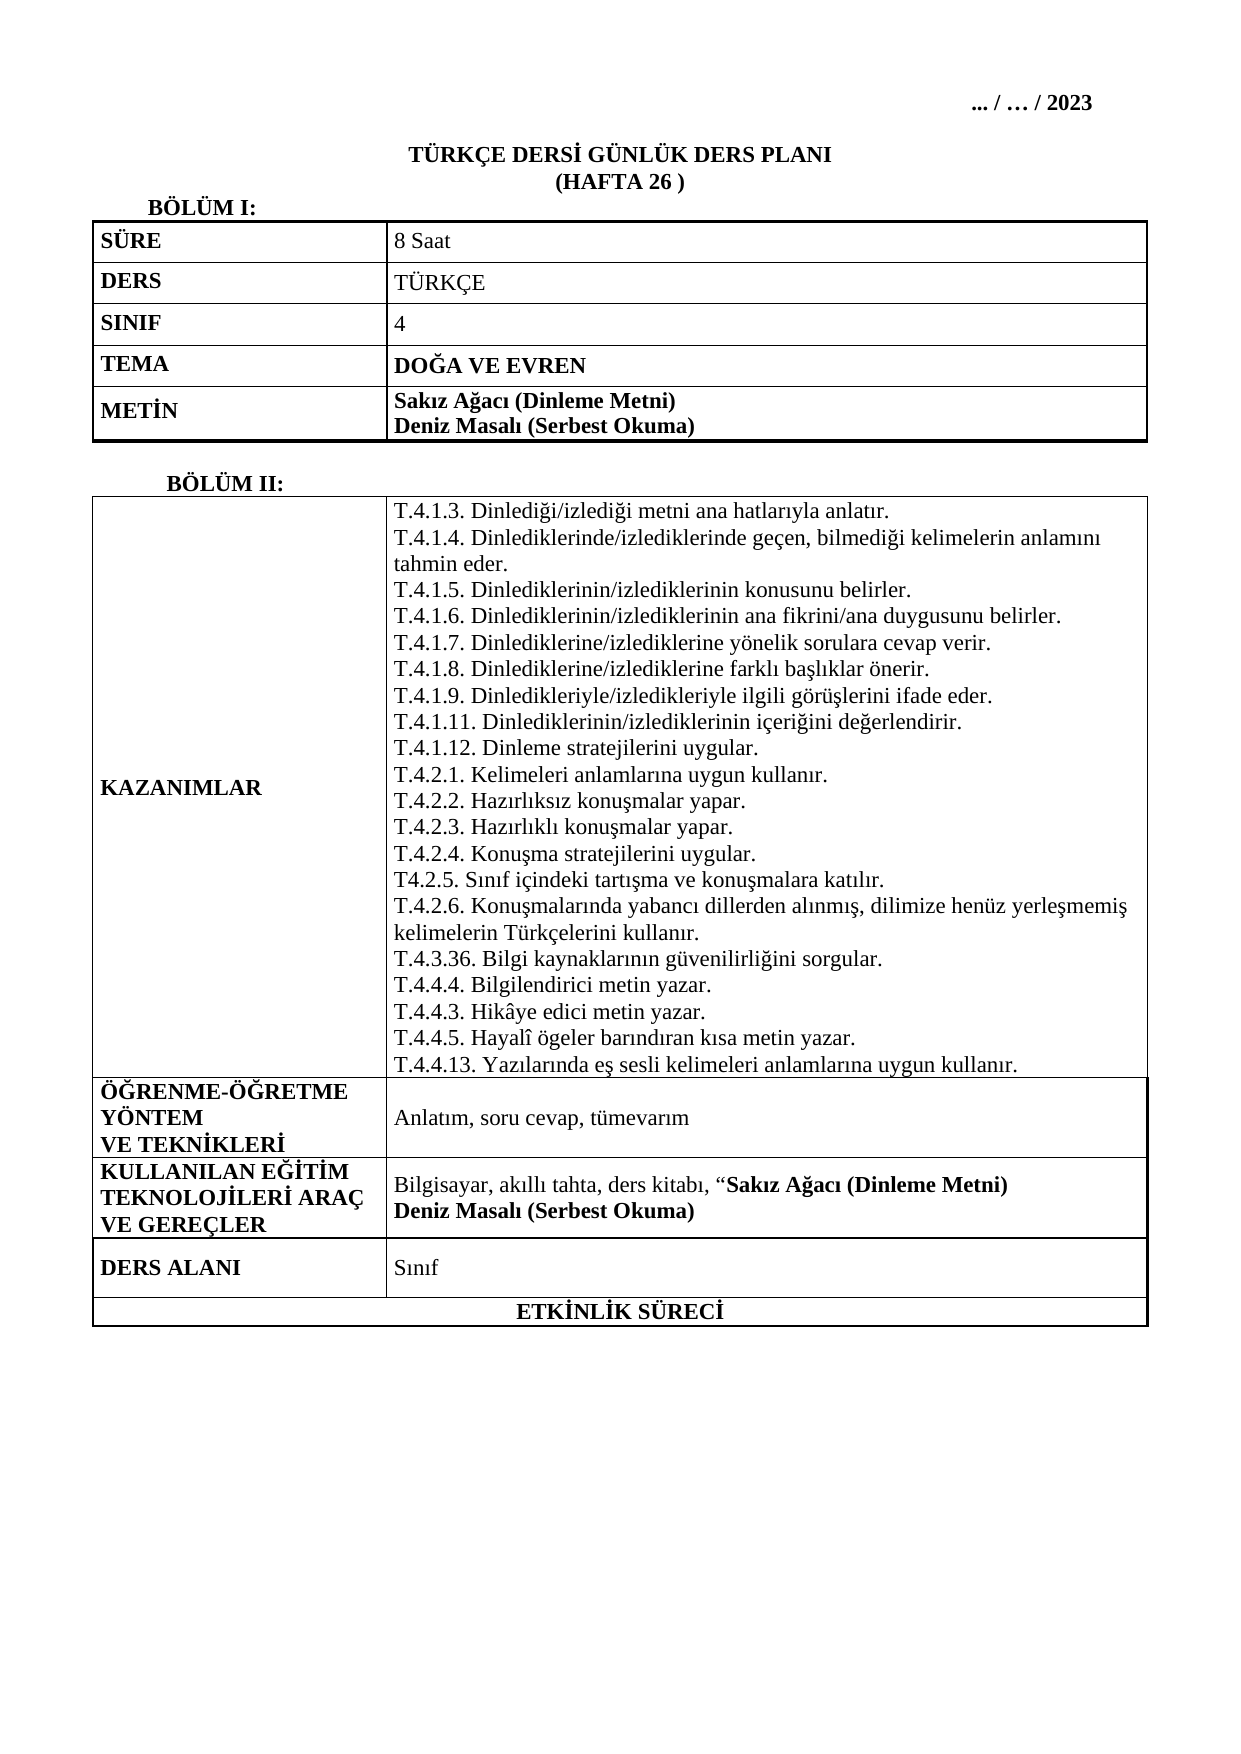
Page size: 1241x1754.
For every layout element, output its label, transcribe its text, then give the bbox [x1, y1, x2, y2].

text BÖLÜM I: [148, 194, 1092, 220]
table_cell DERS [94, 263, 386, 303]
table_cell Bilgisayar, akıllı tahta, ders kitabı, “Sakız Ağacı (Dinleme Metni) Deniz Masalı (Serbest Okuma) [387, 1158, 1146, 1237]
table_cell SINIF [94, 304, 386, 344]
table_cell ÖĞRENME-ÖĞRETME YÖNTEM VE TEKNİKLERİ [93, 1078, 386, 1157]
table_cell DERS ALANI [94, 1239, 386, 1297]
table_header KAZANIMLAR [93, 497, 386, 1077]
table_header 8 Saat [388, 223, 1146, 262]
table_cell TÜRKÇE [388, 263, 1146, 303]
text TÜRKÇE DERSİ GÜNLÜK DERS PLANI [148, 141, 1092, 168]
table_cell TEMA [94, 346, 386, 386]
table_cell Sakız Ağacı (Dinleme Metni) Deniz Masalı (Serbest Okuma) [388, 387, 1146, 439]
table_cell ETKİNLİK SÜRECİ [94, 1298, 1146, 1324]
table_header SÜRE [94, 223, 386, 262]
table_cell Sınıf [387, 1239, 1146, 1297]
table_cell Anlatım, soru cevap, tümevarım [387, 1078, 1146, 1157]
table_header T.4.1.3. Dinlediği/izlediği metni ana hatlarıyla anlatır. T.4.1.4. Dinlediklerinde/izlediklerinde geçen, bilmediği kelimelerin anlamını tahmin eder. T.4.1.5. Dinlediklerinin/izlediklerinin konusunu belirler. T.4.1.6. Dinlediklerinin/izlediklerinin ana fikrini/ana duygusunu belirler. T.4.1.7. Dinlediklerine/izlediklerine yönelik sorulara cevap verir. T.4.1.8. Dinlediklerine/izlediklerine farklı başlıklar önerir. T.4.1.9. Dinledikleriyle/izledikleriyle ilgili görüşlerini ifade eder. T.4.1.11. Dinlediklerinin/izlediklerinin içeriğini değerlendirir. T.4.1.12. Dinleme stratejilerini uygular. T.4.2.1. Kelimeleri anlamlarına uygun kullanır. T.4.2.2. Hazırlıksız konuşmalar yapar. T.4.2.3. Hazırlıklı konuşmalar yapar. T.4.2.4. Konuşma stratejilerini uygular. T4.2.5. Sınıf içindeki tartışma ve konuşmalara katılır. T.4.2.6. Konuşmalarında yabancı dillerden alınmış, dilimize henüz yerleşmemiş kelimelerin Türkçelerini kullanır. T.4.3.36. Bilgi kaynaklarının güvenilirliğini sorgular. T.4.4.4. Bilgilendirici metin yazar. T.4.4.3. Hikâye edici metin yazar. T.4.4.5. Hayalî ögeler barındıran kısa metin yazar. T.4.4.13. Yazılarında eş sesli kelimeleri anlamlarına uygun kullanır. [387, 497, 1147, 1077]
text BÖLÜM II: [148, 470, 1092, 496]
text (HAFTA 26 ) [148, 168, 1092, 194]
text ... / … / 2023 [148, 89, 1092, 115]
table_cell METİN [94, 387, 386, 439]
table_cell KULLANILAN EĞİTİM TEKNOLOJİLERİ ARAÇ VE GEREÇLER [93, 1158, 386, 1237]
table_cell DOĞA VE EVREN [388, 346, 1146, 386]
table_cell 4 [388, 304, 1146, 344]
